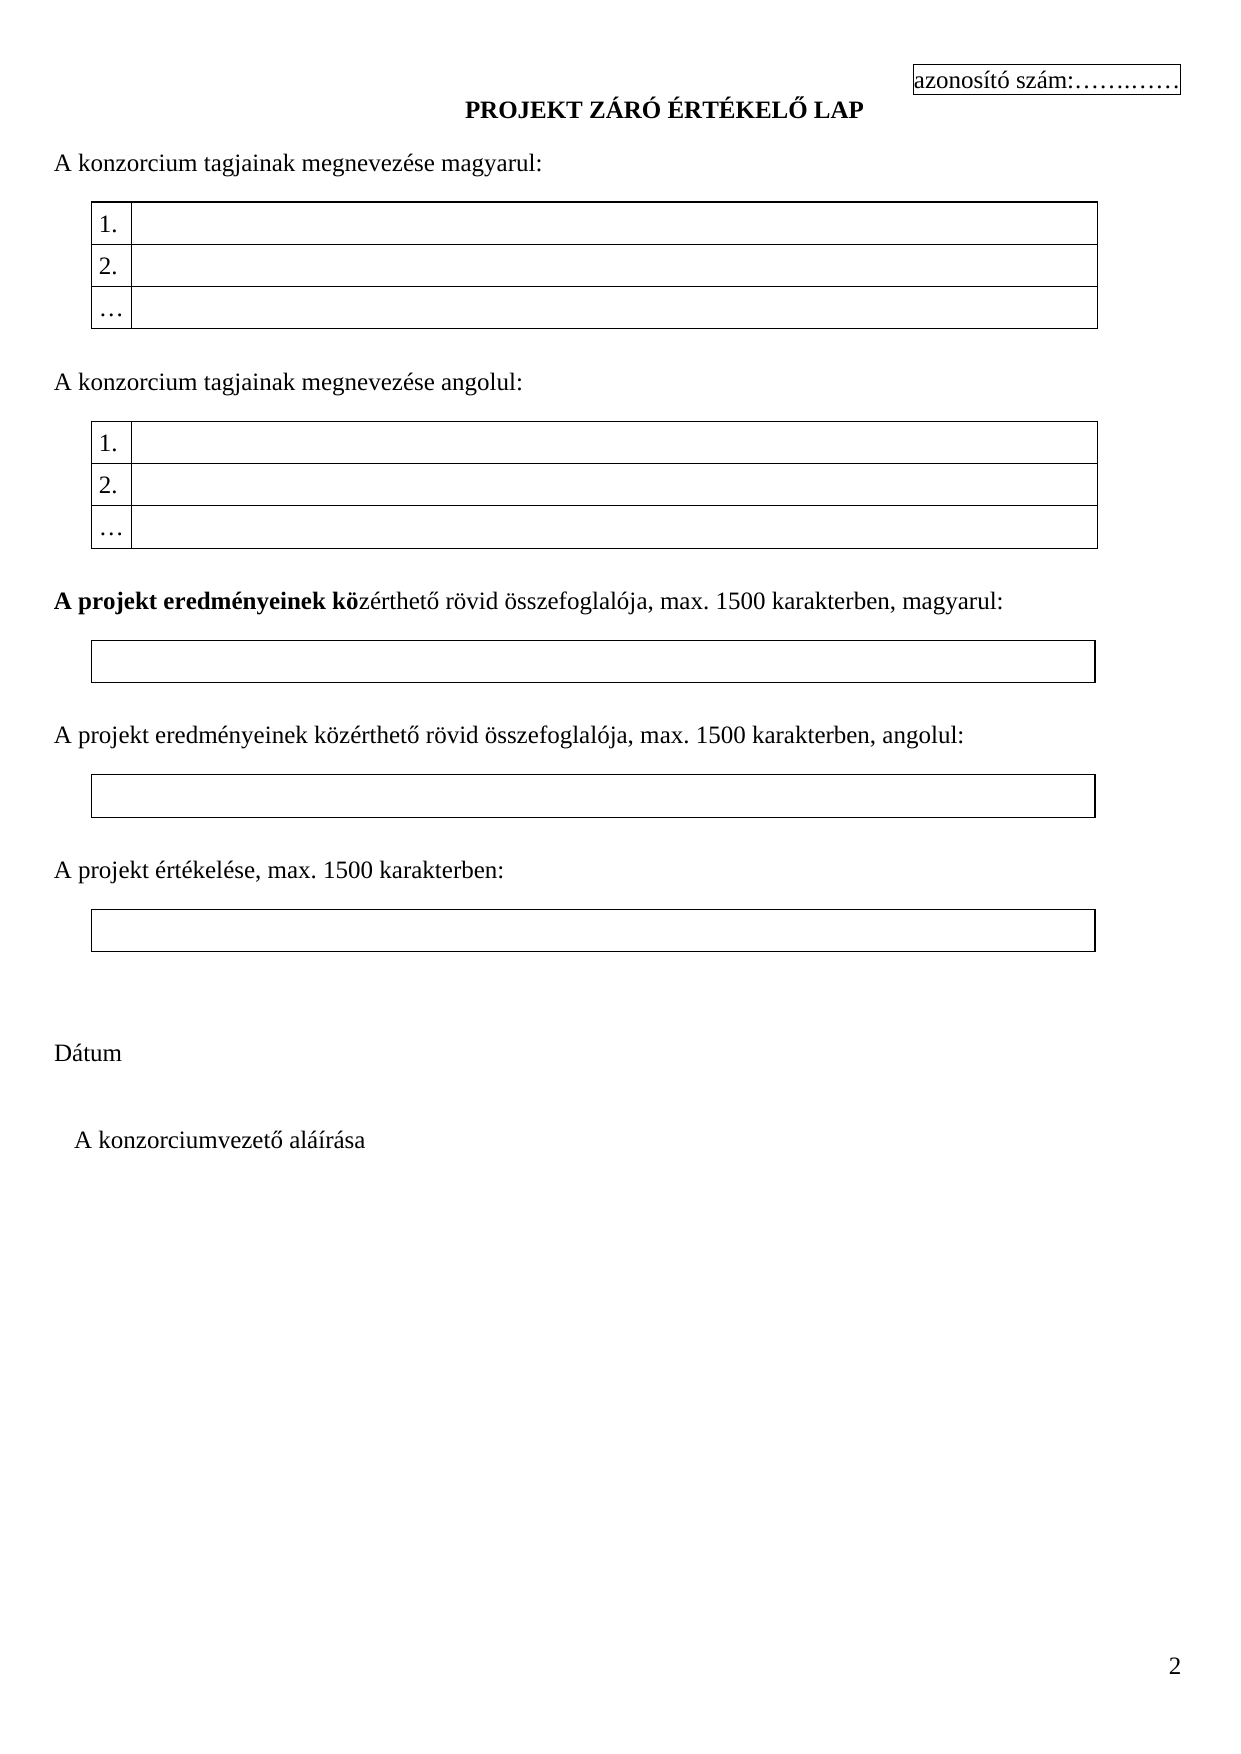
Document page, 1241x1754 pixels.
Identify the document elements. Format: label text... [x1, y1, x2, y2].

text A projekt értékelése, max. 1500 karakterben: [54, 855, 1181, 884]
text A projekt eredményeinek közérthető rövid összefoglalója, max. 1500 karakterben, magyarul: [54, 586, 1181, 615]
table_cell [132, 287, 1097, 328]
table_header 1. [92, 422, 131, 463]
table_header [92, 775, 1094, 817]
table_cell [132, 245, 1097, 286]
table_cell … [92, 506, 131, 547]
table_cell [132, 464, 1097, 505]
table_cell 2. [92, 245, 131, 286]
text A konzorciumvezető aláírása [54, 1125, 1181, 1153]
table_cell … [92, 287, 131, 328]
text Dátum [54, 1038, 1181, 1067]
table_header [132, 422, 1097, 463]
table_cell 2. [92, 464, 131, 505]
text A konzorcium tagjainak megnevezése magyarul: [54, 148, 1181, 176]
table_header [132, 203, 1097, 244]
text A projekt eredményeinek közérthető rövid összefoglalója, max. 1500 karakterben, angolul: [54, 721, 1181, 749]
table_header [92, 910, 1094, 951]
table_header 1. [92, 203, 131, 244]
table_cell [132, 506, 1097, 547]
text A konzorcium tagjainak megnevezése angolul: [54, 367, 1181, 396]
table_header [92, 641, 1094, 682]
